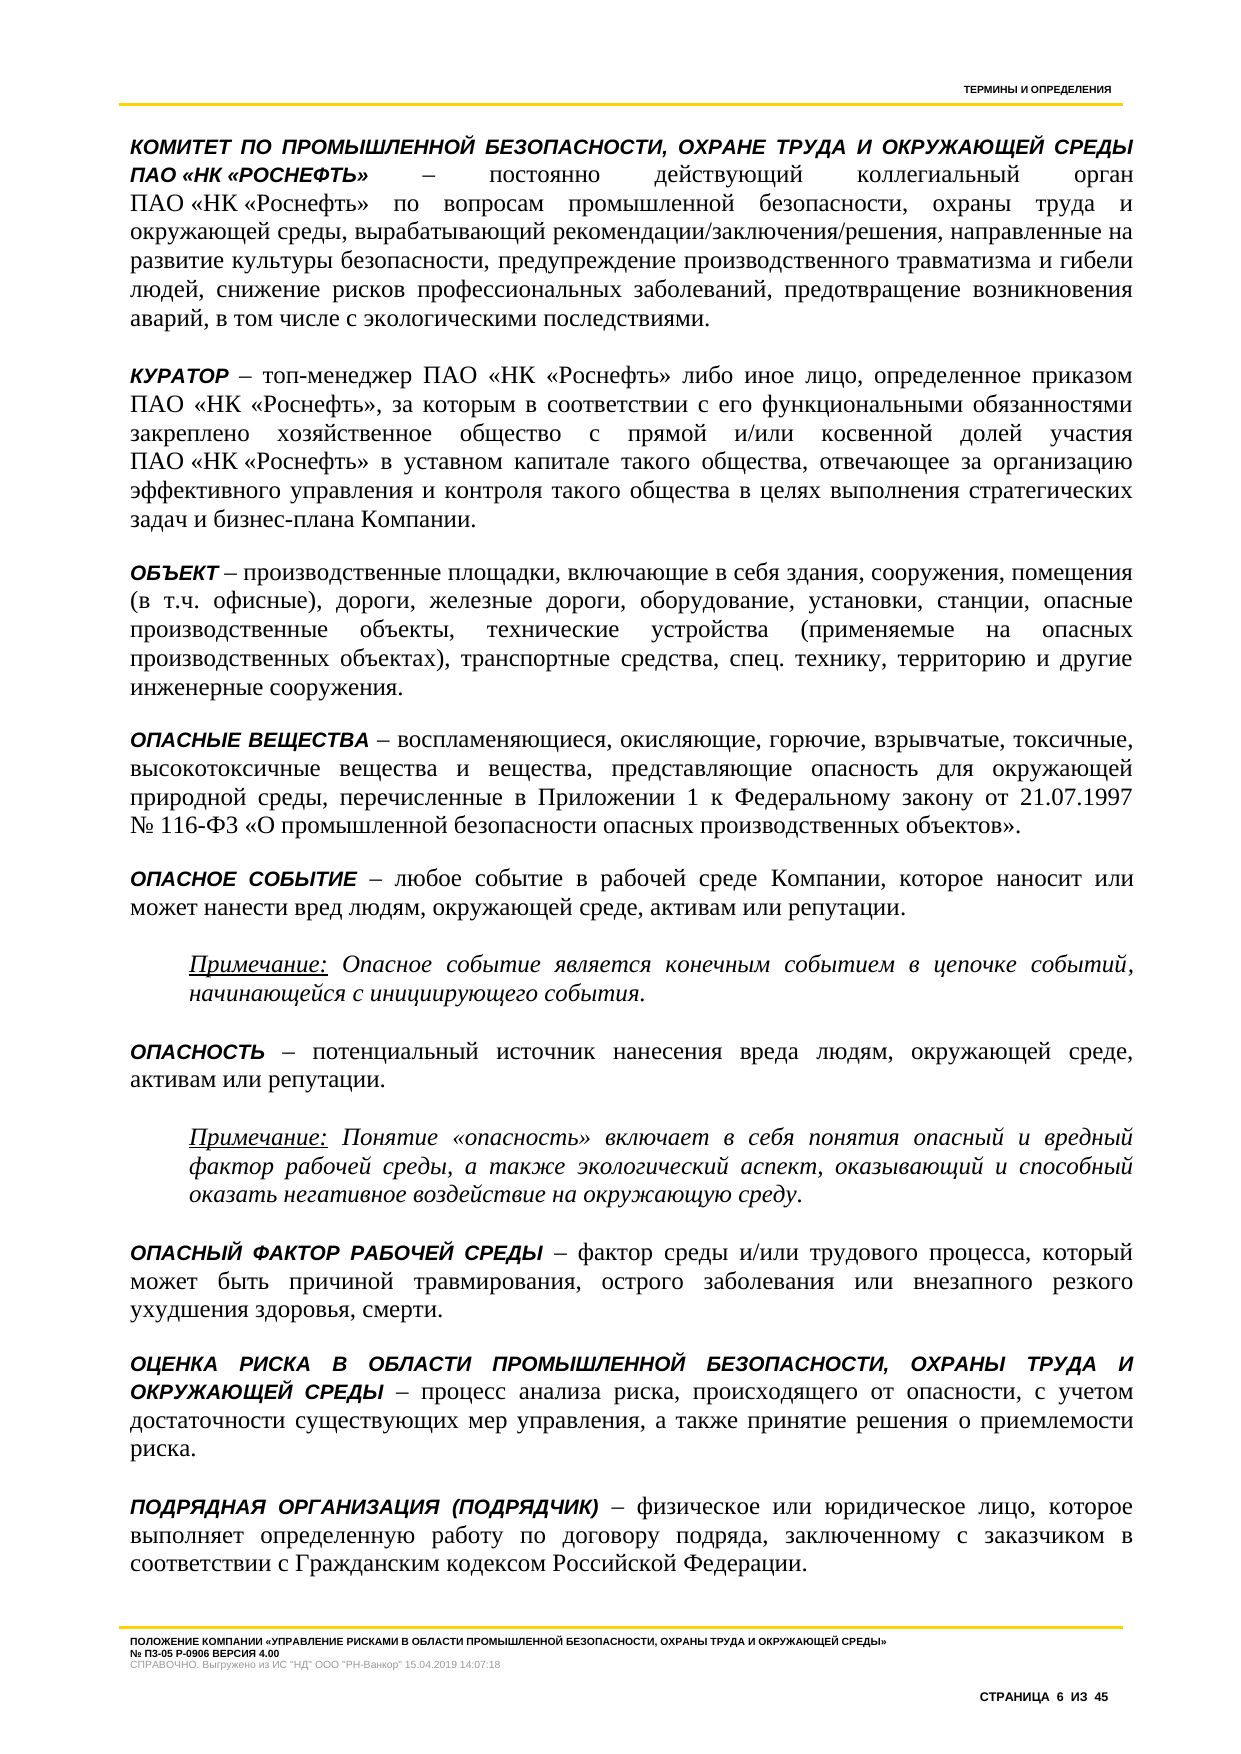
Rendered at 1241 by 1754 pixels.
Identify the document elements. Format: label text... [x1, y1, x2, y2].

text Примечание: Понятие «опасность» включает в себя понятия опасный и вредный фактор рабочей среды, а также экологический аспект, оказывающий и способный оказать негативное воздействие на окружающую среду. [189, 1122, 1134, 1208]
text ОПАСНЫЕ ВЕЩЕСТВА – воспламеняющиеся, окисляющие, горючие, взрывчатые, токсичные, высокотоксичные вещества и вещества, представляющие опасность для окружающей природной среды, перечисленные в Приложении 1 к Федеральному закону от 21.07.1997 № 116-Ф3 «О промышленной безопасности опасных производственных объектов». [130, 724, 1134, 839]
text ОБЪЕКТ – производственные площадки, включающие в себя здания, сооружения, помещения (в т.ч. офисные), дороги, железные дороги, оборудование, установки, станции, опасные производственные объекты, технические устройства (применяемые на опасных производственных объектах), транспортные средства, спец. технику, территорию и другие инженерные сооружения. [130, 557, 1134, 700]
text КУРАТОР – топ-менеджер ПАО «НК «Роснефть» либо иное лицо, определенное приказом ПАО «НК «Роснефть», за которым в соответствии с его функциональными обязанностями закреплено хозяйственное общество с прямой и/или косвенной долей участия ПАО «НК «Роснефть» в уставном капитале такого общества, отвечающее за организацию эффективного управления и контроля такого общества в целях выполнения стратегических задач и бизнес-плана Компании. [130, 360, 1134, 533]
text ОПАСНЫЙ ФАКТОР РАБОЧЕЙ СРЕДЫ – фактор среды и/или трудового процесса, который может быть причиной травмирования, острого заболевания или внезапного резкого ухудшения здоровья, смерти. [130, 1237, 1134, 1323]
text ОПАСНОЕ СОБЫТИЕ – любое событие в рабочей среде Компании, которое наносит или может нанести вред людям, окружающей среде, активам или репутации. [130, 863, 1134, 921]
text ОПАСНОСТЬ – потенциальный источник нанесения вреда людям, окружающей среде, активам или репутации. [130, 1036, 1134, 1093]
text ПОДРЯДНАЯ ОРГАНИЗАЦИЯ (ПОДРЯДЧИК) – физическое или юридическое лицо, которое выполняет определенную работу по договору подряда, заключенному с заказчиком в соответствии с Гражданским кодексом Российской Федерации. [130, 1491, 1134, 1577]
text ОЦЕНКА РИСКА В ОБЛАСТИ ПРОМЫШЛЕННОЙ БЕЗОПАСНОСТИ, ОХРАНЫ ТРУДА И ОКРУЖАЮЩЕЙ СРЕДЫ – процесс анализа риска, происходящего от опасности, с учетом достаточности существующих мер управления, а также принятие решения о приемлемости риска. [130, 1352, 1134, 1462]
text Примечание: Опасное событие является конечным событием в цепочке событий, начинающейся с инициирующего события. [189, 949, 1134, 1007]
text КОМИТЕТ ПО ПРОМЫШЛЕННОЙ БЕЗОПАСНОСТИ, ОХРАНЕ ТРУДА И ОКРУЖАЮЩЕЙ СРЕДЫ ПАО «НК «РОСНЕФТЬ» – постоянно действующий коллегиальный орган ПАО «НК «Роснефть» по вопросам промышленной безопасности, охраны труда и окружающей среды, вырабатывающий рекомендации/заключения/решения, направленные на развитие культуры безопасности, предупреждение производственного травматизма и гибели людей, снижение рисков профессиональных заболеваний, предотвращение возникновения аварий, в том числе с экологическими последствиями. [130, 135, 1134, 331]
